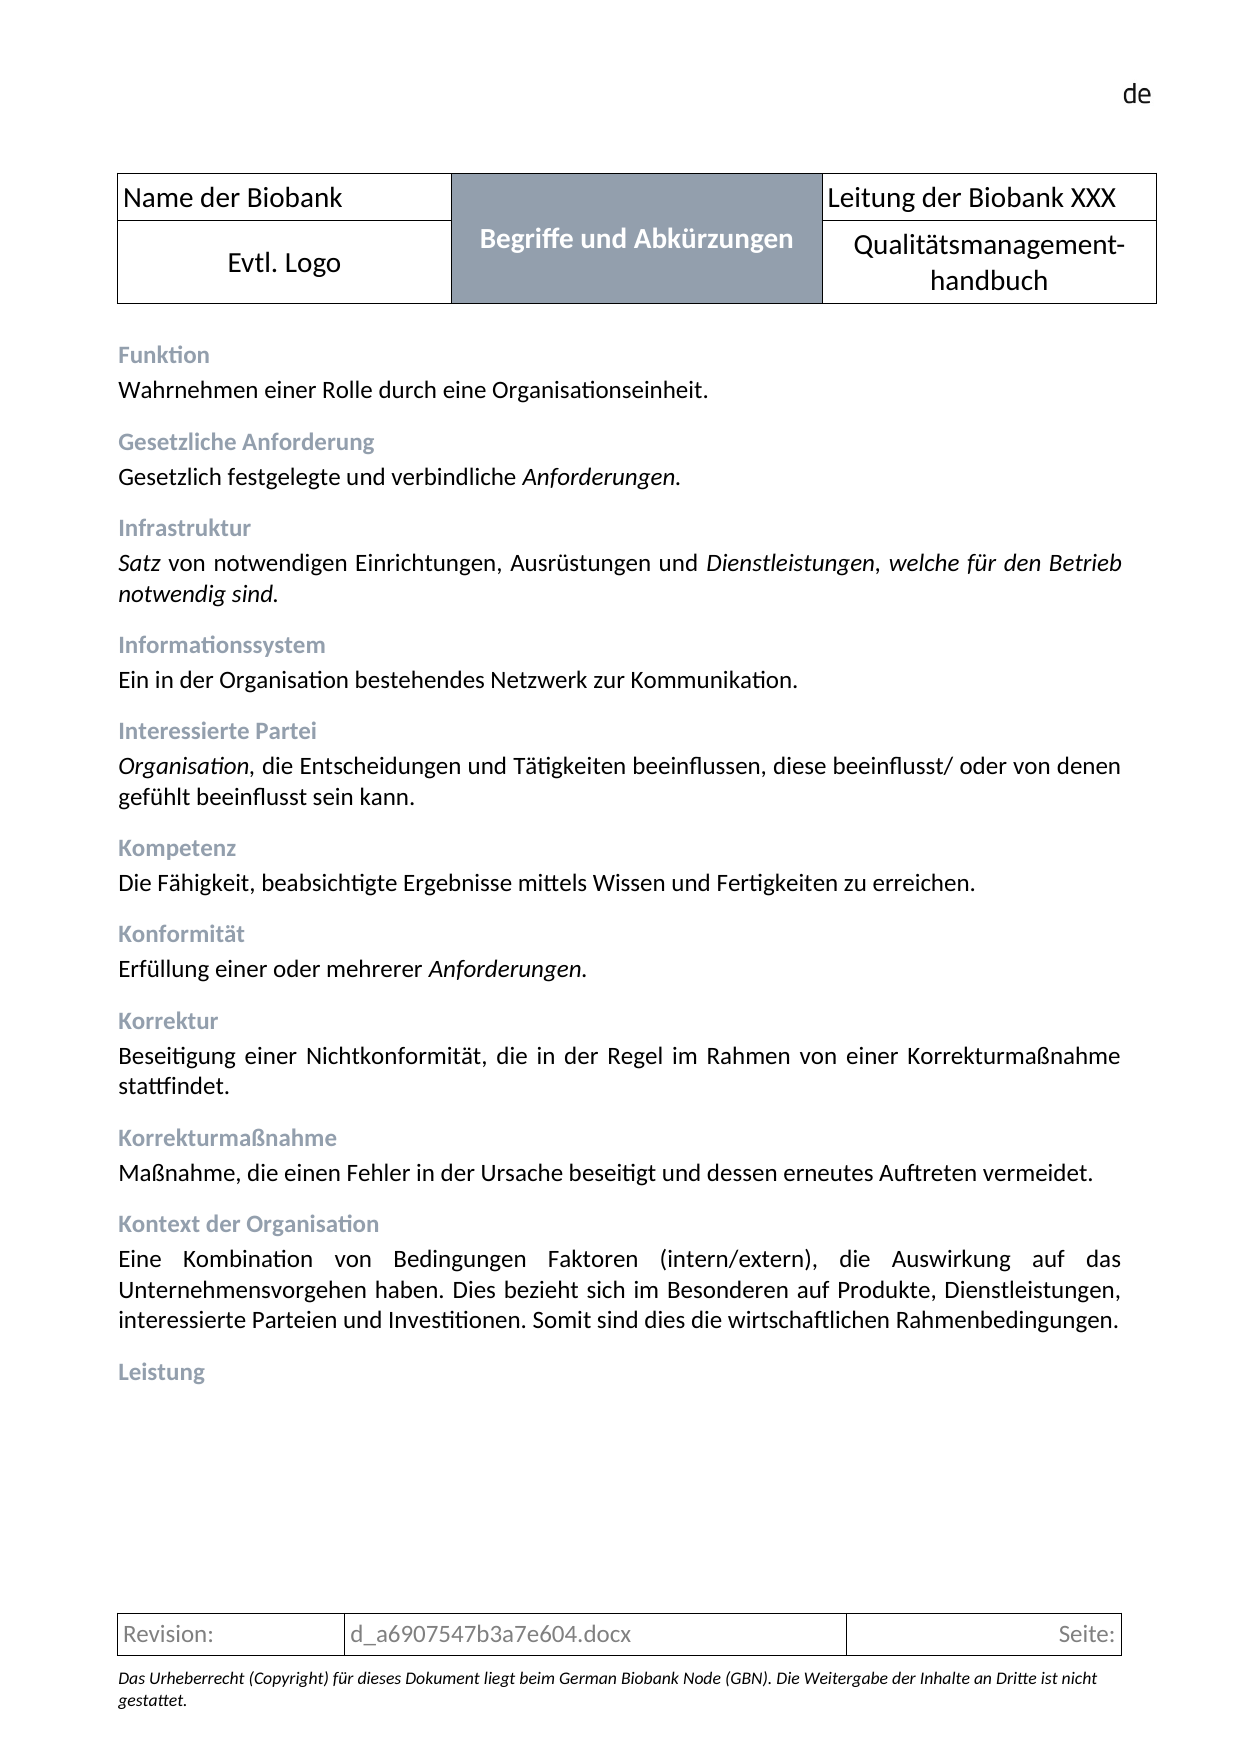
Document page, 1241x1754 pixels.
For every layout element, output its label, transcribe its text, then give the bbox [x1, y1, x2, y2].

subtitle Korrektur [118, 1005, 1122, 1036]
subtitle Kompetenz [118, 832, 1122, 863]
text Gesetzlich festgelegte und verbindliche Anforderungen. [118, 461, 1122, 491]
subtitle Leistung [118, 1356, 1122, 1386]
text Wahrnehmen einer Rolle durch eine Organisationseinheit. [118, 374, 1122, 405]
subtitle Interessierte Partei [118, 715, 1122, 746]
text Die Fähigkeit, beabsichtigte Ergebnisse mittels Wissen und Fertigkeiten zu erreichen. [118, 867, 1122, 898]
text Erfüllung einer oder mehrerer Anforderungen. [118, 954, 1122, 984]
subtitle Gesetzliche Anforderung [118, 426, 1122, 456]
text Maßnahme, die einen Fehler in der Ursache beseitigt und dessen erneutes Auftreten vermeidet. [118, 1157, 1122, 1187]
text Ein in der Organisation bestehendes Netzwerk zur Kommunikation. [118, 664, 1122, 694]
subtitle Konformität [118, 919, 1122, 949]
subtitle Funktion [118, 339, 1122, 370]
subtitle Kontext der Organisation [118, 1208, 1122, 1239]
text Beseitigung einer Nichtkonformität, die in der Regel im Rahmen von einer Korrekturmaßnahme stattfindet. [118, 1040, 1122, 1101]
subtitle Infrastruktur [118, 512, 1122, 543]
subtitle Korrekturmaßnahme [118, 1122, 1122, 1152]
text Organisation, die Entscheidungen und Tätigkeiten beeinflussen, diese beeinflusst/ oder von denen gefühlt beeinflusst sein kann. [118, 750, 1122, 811]
text Eine Kombination von Bedingungen Faktoren (intern/extern), die Auswirkung auf das Unternehmensvorgehen haben. Dies bezieht sich im Besonderen auf Produkte, Dienstleistungen, interessierte Parteien und Investitionen. Somit sind dies die wirtschaftlichen Rahmenbedingungen. [118, 1243, 1122, 1335]
text Satz von notwendigen Einrichtungen, Ausrüstungen und Dienstleistungen, welche für den Betrieb notwendig sind. [118, 547, 1122, 608]
subtitle Informationssystem [118, 629, 1122, 659]
picture [1122, 18, 1173, 171]
